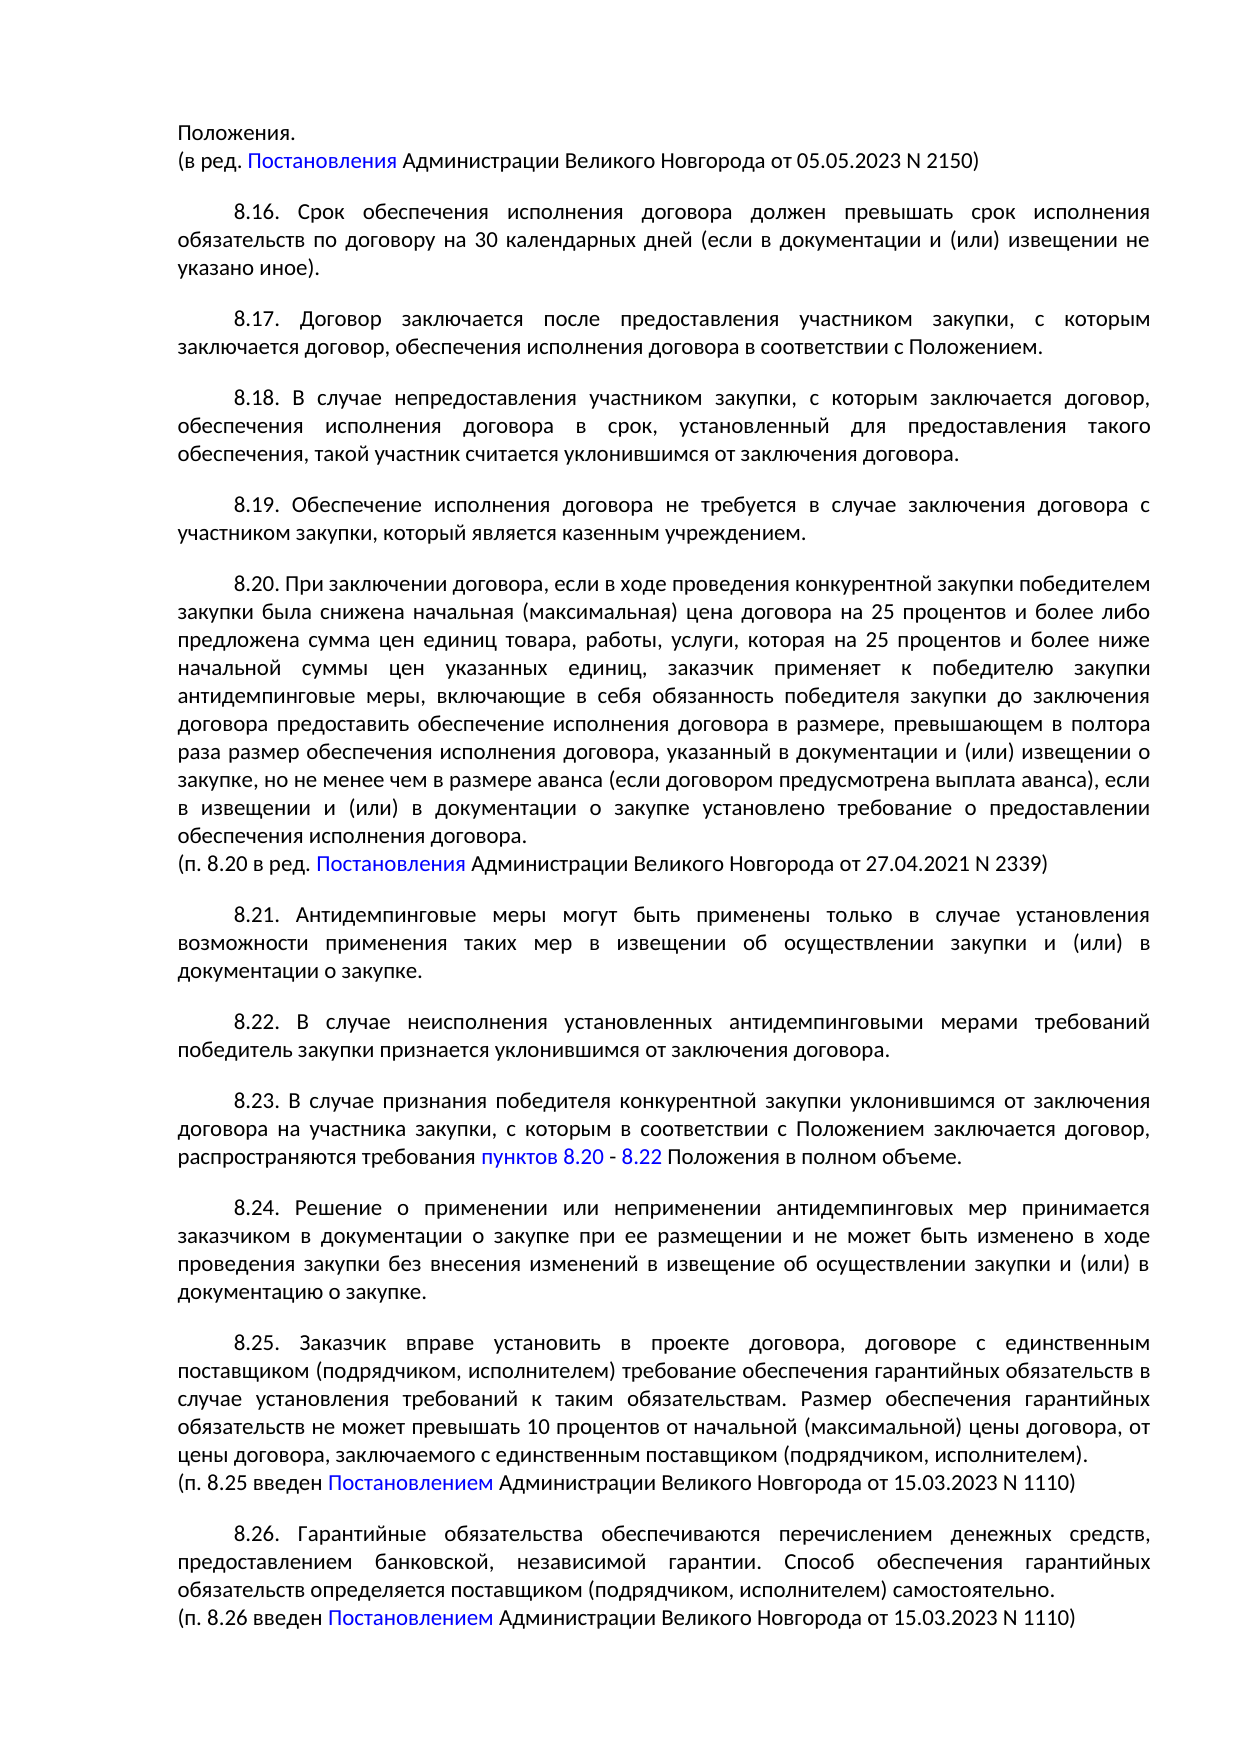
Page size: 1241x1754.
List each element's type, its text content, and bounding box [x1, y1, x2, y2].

text 8.22. В случае неисполнения установленных антидемпинговыми мерами требований победитель закупки признается уклонившимся от заключения договора. [177, 1007, 1152, 1063]
text (п. 8.20 в ред. Постановления Администрации Великого Новгорода от 27.04.2021 N 2339) [177, 849, 1152, 877]
text 8.24. Решение о применении или неприменении антидемпинговых мер принимается заказчиком в документации о закупке при ее размещении и не может быть изменено в ходе проведения закупки без внесения изменений в извещение об осуществлении закупки и (или) в документацию о закупке. [177, 1193, 1152, 1305]
text 8.21. Антидемпинговые меры могут быть применены только в случае установления возможности применения таких мер в извещении об осуществлении закупки и (или) в документации о закупке. [177, 900, 1152, 984]
text 8.16. Срок обеспечения исполнения договора должен превышать срок исполнения обязательств по договору на 30 календарных дней (если в документации и (или) извещении не указано иное). [177, 197, 1152, 281]
text 8.26. Гарантийные обязательства обеспечиваются перечислением денежных средств, предоставлением банковской, независимой гарантии. Способ обеспечения гарантийных обязательств определяется поставщиком (подрядчиком, исполнителем) самостоятельно. [177, 1519, 1152, 1603]
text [177, 118, 1152, 146]
text (п. 8.25 введен Постановлением Администрации Великого Новгорода от 15.03.2023 N 1110) [177, 1468, 1152, 1496]
text 8.17. Договор заключается после предоставления участником закупки, с которым заключается договор, обеспечения исполнения договора в соответствии с Положением. [177, 304, 1152, 360]
text 8.19. Обеспечение исполнения договора не требуется в случае заключения договора с участником закупки, который является казенным учреждением. [177, 490, 1152, 546]
text 8.18. В случае непредоставления участником закупки, с которым заключается договор, обеспечения исполнения договора в срок, установленный для предоставления такого обеспечения, такой участник считается уклонившимся от заключения договора. [177, 383, 1152, 467]
text (п. 8.26 введен Постановлением Администрации Великого Новгорода от 15.03.2023 N 1110) [177, 1603, 1152, 1631]
text 8.23. В случае признания победителя конкурентной закупки уклонившимся от заключения договора на участника закупки, с которым в соответствии с Положением заключается договор, распространяются требования пунктов 8.20 - 8.22 Положения в полном объеме. [177, 1086, 1152, 1170]
text 8.20. При заключении договора, если в ходе проведения конкурентной закупки победителем закупки была снижена начальная (максимальная) цена договора на 25 процентов и более либо предложена сумма цен единиц товара, работы, услуги, которая на 25 процентов и более ниже начальной суммы цен указанных единиц, заказчик применяет к победителю закупки антидемпинговые меры, включающие в себя обязанность победителя закупки до заключения договора предоставить обеспечение исполнения договора в размере, превышающем в полтора раза размер обеспечения исполнения договора, указанный в документации и (или) извещении о закупке, но не менее чем в размере аванса (если договором предусмотрена выплата аванса), если в извещении и (или) в документации о закупке установлено требование о предоставлении обеспечения исполнения договора. [177, 569, 1152, 849]
text (в ред. Постановления Администрации Великого Новгорода от 05.05.2023 N 2150) [177, 146, 1152, 174]
text 8.25. Заказчик вправе установить в проекте договора, договоре с единственным поставщиком (подрядчиком, исполнителем) требование обеспечения гарантийных обязательств в случае установления требований к таким обязательствам. Размер обеспечения гарантийных обязательств не может превышать 10 процентов от начальной (максимальной) цены договора, от цены договора, заключаемого с единственным поставщиком (подрядчиком, исполнителем). [177, 1328, 1152, 1468]
